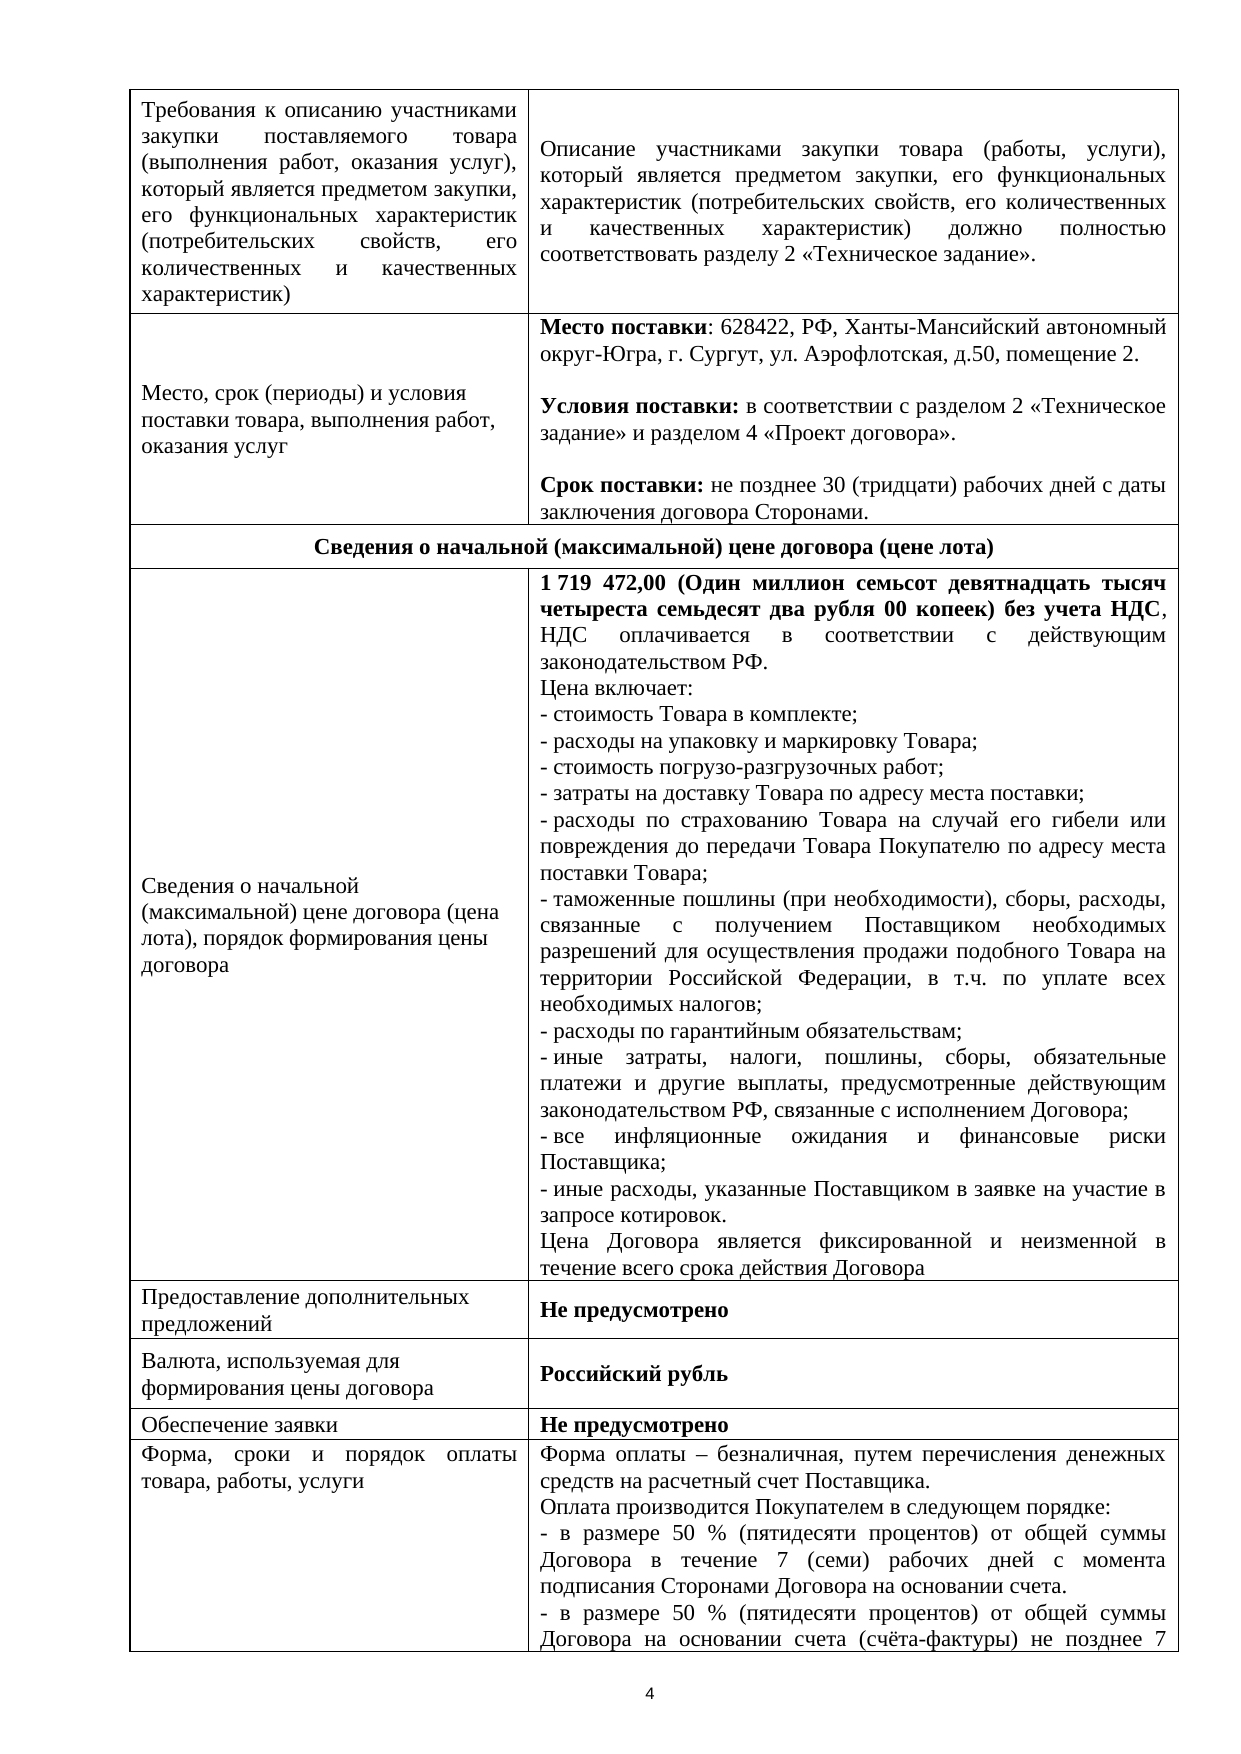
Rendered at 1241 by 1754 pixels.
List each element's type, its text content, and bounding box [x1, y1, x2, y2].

table_cell Сведения о начальной (максимальной) цене договора (цена лота), порядок формирования цены договора [131, 569, 528, 1280]
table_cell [529, 1440, 1178, 1651]
table_cell Обеспечение заявки [131, 1409, 528, 1439]
table_cell 1 719 472,00 (Один миллион семьсот девятнадцать тысяч четыреста семьдесят два рубля 00 копеек) без учета НДС, НДС оплачивается в соответствии с действующим законодательством РФ. Цена включает: - стоимость Товара в комплекте; - расходы на упаковку и маркировку Товара; - стоимость погрузо-разгрузочных работ; - затраты на доставку Товара по адресу места поставки; - расходы по страхованию Товара на случай его гибели или повреждения до передачи Товара Покупателю по адресу места поставки Товара; - таможенные пошлины (при необходимости), сборы, расходы, связанные с получением Поставщиком необходимых разрешений для осуществления продажи подобного Товара на территории Российской Федерации, в т.ч. по уплате всех необходимых налогов; - расходы по гарантийным обязательствам; - иные затраты, налоги, пошлины, сборы, обязательные платежи и другие выплаты, предусмотренные действующим законодательством РФ, связанные с исполнением Договора; - все инфляционные ожидания и финансовые риски Поставщика; - иные расходы, указанные Поставщиком в заявке на участие в запросе котировок. Цена Договора является фиксированной и неизменной в течение всего срока действия Договора [529, 569, 1178, 1280]
table_cell Сведения о начальной (максимальной) цене договора (цене лота) [131, 525, 1178, 568]
table_cell Валюта, используемая для формирования цены договора [131, 1339, 528, 1408]
table_cell Не предусмотрено [529, 1409, 1178, 1439]
table_cell Предоставление дополнительных предложений [131, 1281, 528, 1338]
table_cell Не предусмотрено [529, 1281, 1178, 1338]
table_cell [131, 1440, 528, 1651]
table_cell Требования к описанию участниками закупки поставляемого товара (выполнения работ, оказания услуг), который является предметом закупки, его функциональных характеристик (потребительских свойств, его количественных и качественных характеристик) [131, 90, 528, 312]
table_cell Место, срок (периоды) и условия поставки товара, выполнения работ, оказания услуг [131, 314, 528, 524]
table_cell Место поставки: 628422, РФ, Ханты-Мансийский автономный округ-Югра, г. Сургут, ул. Аэрофлотская, д.50, помещение 2. Условия поставки: в соответствии с разделом 2 «Техническое задание» и разделом 4 «Проект договора». Срок поставки: не позднее 30 (тридцати) рабочих дней с даты заключения договора Сторонами. [529, 314, 1178, 524]
table_cell Описание участниками закупки товара (работы, услуги), который является предметом закупки, его функциональных характеристик (потребительских свойств, его количественных и качественных характеристик) должно полностью соответствовать разделу 2 «Техническое задание». [529, 90, 1178, 312]
table_cell Российский рубль [529, 1339, 1178, 1408]
